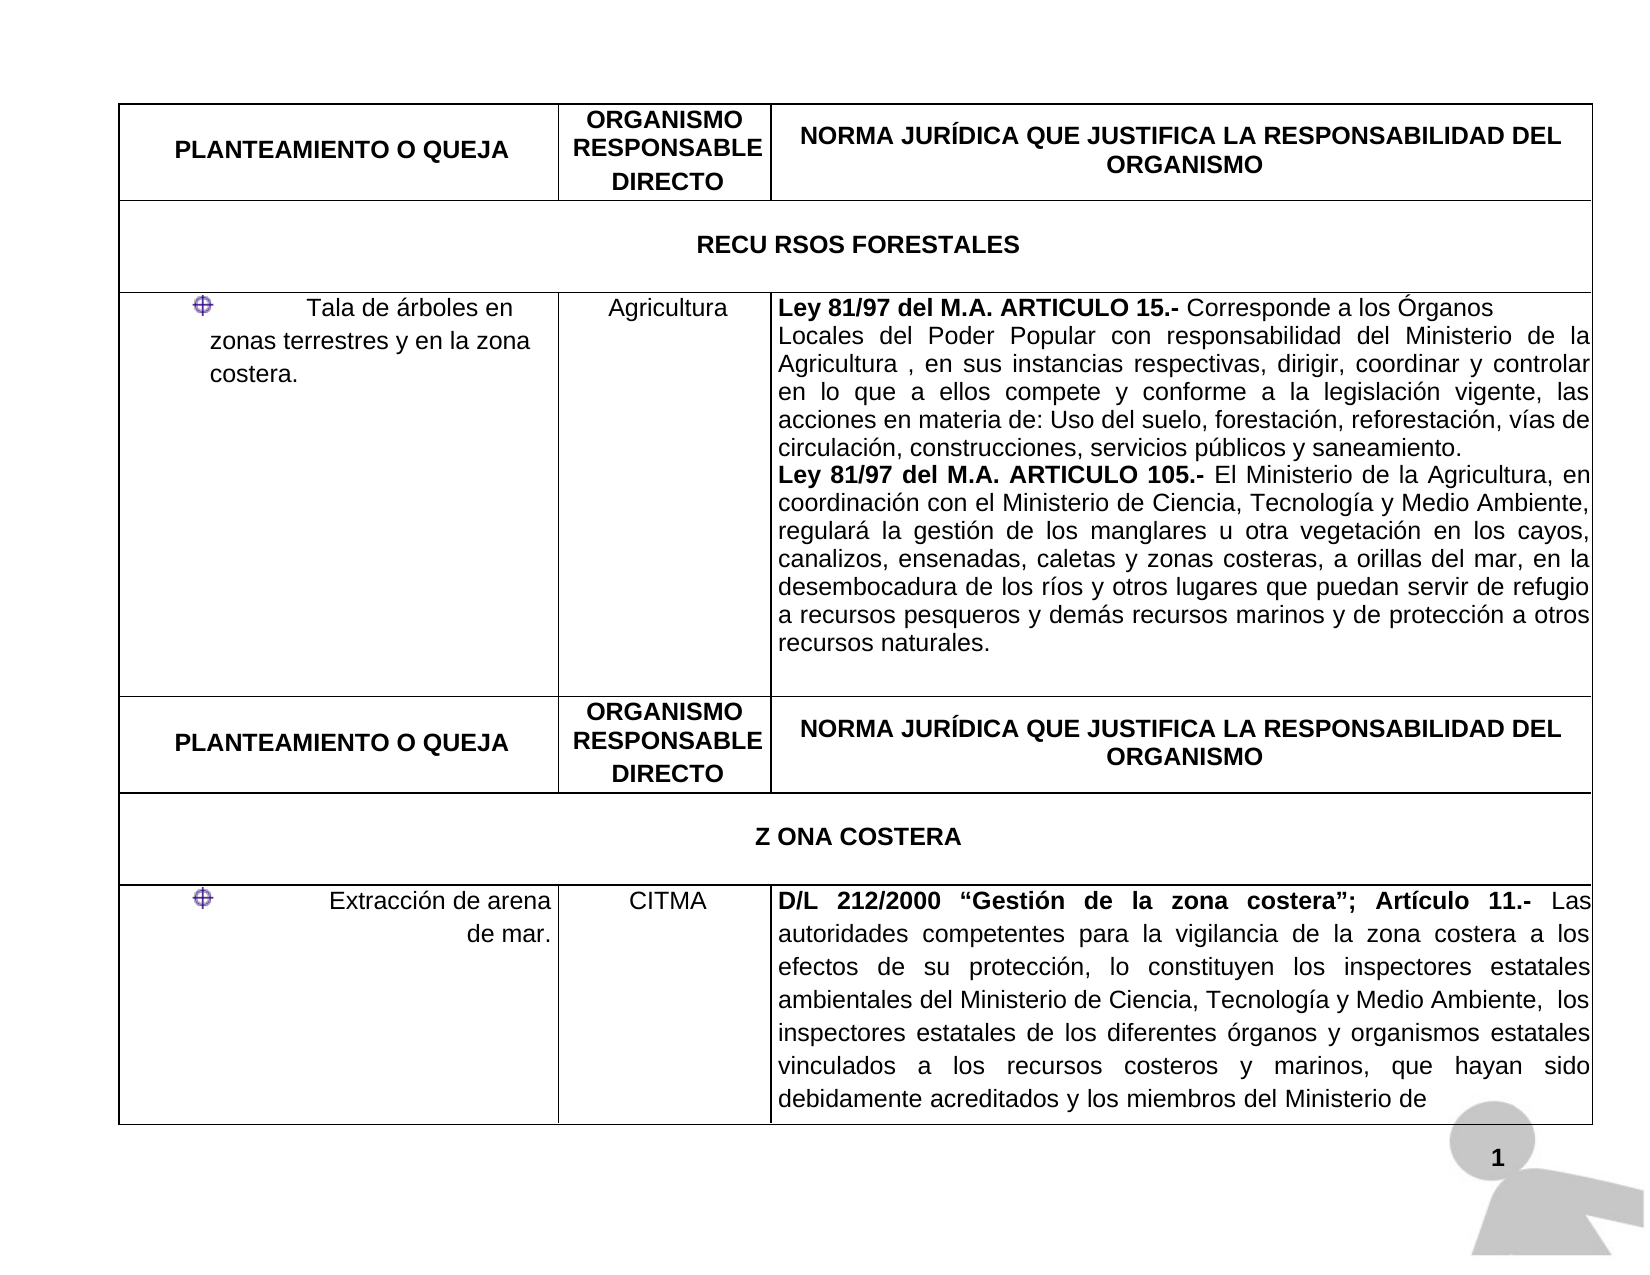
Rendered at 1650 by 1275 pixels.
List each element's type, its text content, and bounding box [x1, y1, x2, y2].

table_cell Ley 81/97 del M.A. ARTICULO 15.- Corresponde a los Órganos Locales del Poder Popular con responsabilidad del Ministerio de la Agricultura , en sus instancias respectivas, dirigir, coordinar y controlar en lo que a ellos compete y conforme a la legislación vigente, las acciones en materia de: Uso del suelo, forestación, reforestación, vías de circulación, construcciones, servicios públicos y saneamiento. Ley 81/97 del M.A. ARTICULO 105.- El Ministerio de la Agricultura, en coordinación con el Ministerio de Ciencia, Tecnología y Medio Ambiente, regulará la gestión de los manglares u otra vegetación en los cayos, canalizos, ensenadas, caletas y zonas costeras, a orillas del mar, en la desembocadura de los ríos y otros lugares que puedan servir de refugio a recursos pesqueros y demás recursos marinos y de protección a otros recursos naturales. [772, 292, 1592, 696]
picture [1442, 1085, 1646, 1259]
table_cell ORGANISMO RESPONSABLE DIRECTO [559, 697, 770, 792]
table_cell Z ONA COSTERA [558, 792, 1592, 884]
picture [192, 295, 214, 316]
table_cell NORMA JURÍDICA QUE JUSTIFICA LA RESPONSABILIDAD DEL ORGANISMO [772, 696, 1592, 792]
table_cell PLANTEAMIENTO O QUEJA [120, 697, 558, 792]
table_header PLANTEAMIENTO O QUEJA [120, 105, 558, 199]
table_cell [120, 886, 558, 1123]
picture [192, 887, 214, 909]
table_cell RECU RSOS FORESTALES [558, 200, 1592, 292]
table_header ORGANISMO RESPONSABLE DIRECTO [559, 105, 770, 199]
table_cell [772, 884, 1592, 1123]
table_cell [120, 201, 558, 292]
table_cell Agricultura [559, 293, 770, 696]
table_cell CITMA [559, 886, 770, 1123]
table_header NORMA JURÍDICA QUE JUSTIFICA LA RESPONSABILIDAD DEL ORGANISMO [772, 105, 1592, 199]
table_cell [120, 794, 558, 884]
table_cell Tala de árboles en zonas terrestres y en la zona costera. [120, 293, 558, 696]
